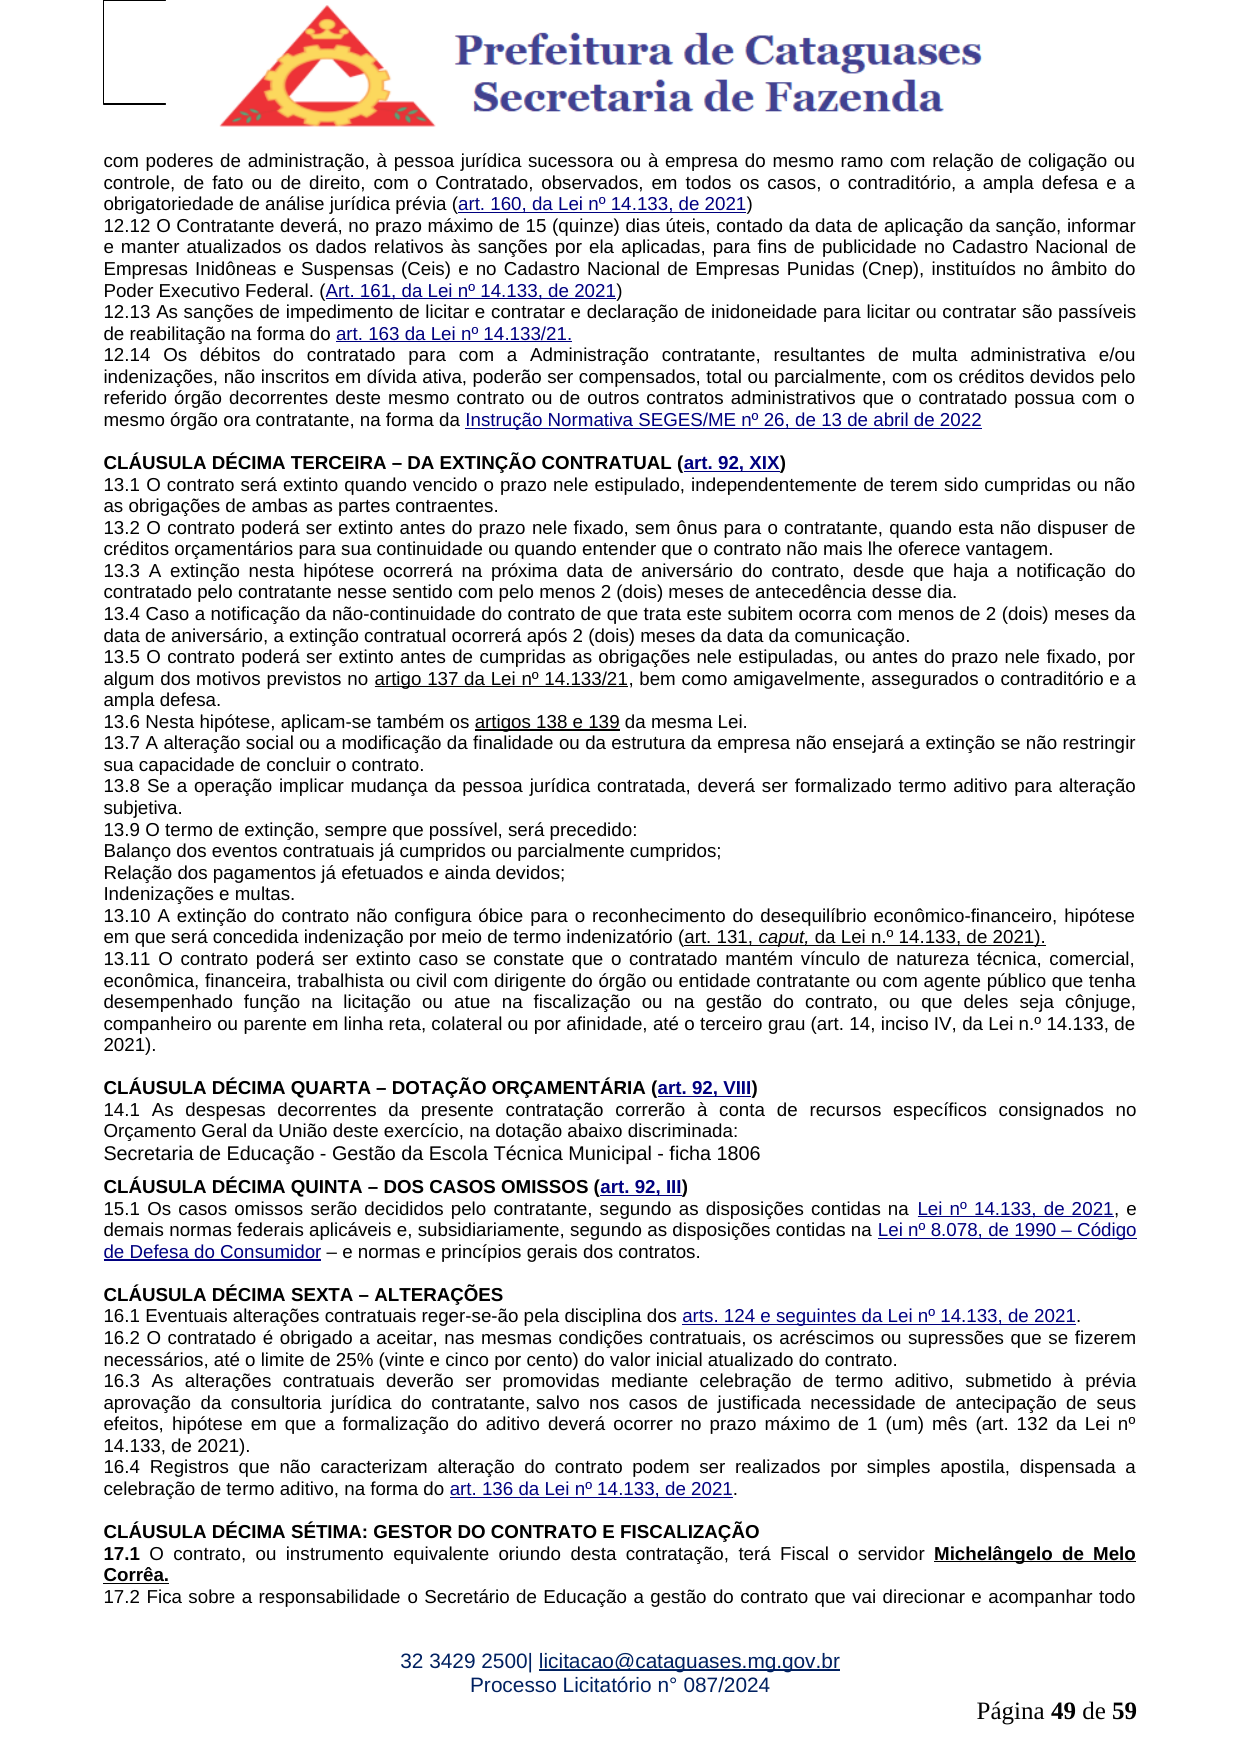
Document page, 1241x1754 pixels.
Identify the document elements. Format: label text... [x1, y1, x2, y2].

list 12.12 O Contratante deverá, no prazo máximo de 15 (quinze) dias úteis, contado da data de aplicação da sanção, informar e manter atualizados os dados relativos às sanções por ela aplicadas, para fins de publicidade no Cadastro Nacional de Empresas Inidôneas e Suspensas (Ceis) e no Cadastro Nacional de Empresas Punidas (Cnep), instituídos no âmbito do Poder Executivo Federal. (Art. 161, da Lei nº 14.133, de 2021) [103, 215, 1137, 301]
text 13.6 Nesta hipótese, aplicam-se também os artigos 138 e 139 da mesma Lei. [103, 711, 1137, 732]
list 13.1 O contrato será extinto quando vencido o prazo nele estipulado, independentemente de terem sido cumpridas ou não as obrigações de ambas as partes contraentes. [103, 473, 1137, 517]
list CLÁUSULA DÉCIMA SEXTA – ALTERAÇÕES [103, 1284, 1137, 1305]
list CLÁUSULA DÉCIMA QUARTA – DOTAÇÃO ORÇAMENTÁRIA (art. 92, VIII) [103, 1077, 1137, 1099]
text 13.8 Se a operação implicar mudança da pessoa jurídica contratada, deverá ser formalizado termo aditivo para alteração subjetiva. [103, 775, 1137, 818]
list 16.3 As alterações contratuais deverão ser promovidas mediante celebração de termo aditivo, submetido à prévia aprovação da consultoria jurídica do contratante, salvo nos casos de justificada necessidade de antecipação de seus efeitos, hipótese em que a formalização do aditivo deverá ocorrer no prazo máximo de 1 (um) mês (art. 132 da Lei nº 14.133, de 2021). [103, 1370, 1137, 1456]
list 16.1 Eventuais alterações contratuais reger-se-ão pela disciplina dos arts. 124 e seguintes da Lei nº 14.133, de 2021. [103, 1305, 1137, 1327]
text 13.11 O contrato poderá ser extinto caso se constate que o contratado mantém vínculo de natureza técnica, comercial, econômica, financeira, trabalhista ou civil com dirigente do órgão ou entidade contratante ou com agente público que tenha desempenhado função na licitação ou atue na fiscalização ou na gestão do contrato, ou que deles seja cônjuge, companheiro ou parente em linha reta, colateral ou por afinidade, até o terceiro grau (art. 14, inciso IV, da Lei n.º 14.133, de 2021). [103, 948, 1137, 1056]
text 13.10 A extinção do contrato não configura óbice para o reconhecimento do desequilíbrio econômico-financeiro, hipótese em que será concedida indenização por meio de termo indenizatório (art. 131, caput, da Lei n.º 14.133, de 2021). [103, 905, 1137, 948]
list CLÁUSULA DÉCIMA QUINTA – DOS CASOS OMISSOS (art. 92, III) [103, 1176, 1137, 1197]
text Secretaria de Educação - Gestão da Escola Técnica Municipal - ficha 1806 [103, 1142, 1137, 1164]
list 16.4 Registros que não caracterizam alteração do contrato podem ser realizados por simples apostila, dispensada a celebração de termo aditivo, na forma do art. 136 da Lei nº 14.133, de 2021. [103, 1456, 1137, 1499]
text Indenizações e multas. [103, 883, 1137, 905]
text 13.7 A alteração social ou a modificação da finalidade ou da estrutura da empresa não ensejará a extinção se não restringir sua capacidade de concluir o contrato. [103, 732, 1137, 775]
list 13.4 Caso a notificação da não-continuidade do contrato de que trata este subitem ocorra com menos de 2 (dois) meses da data de aniversário, a extinção contratual ocorrerá após 2 (dois) meses da data da comunicação. [103, 603, 1137, 646]
text 13.5 O contrato poderá ser extinto antes de cumpridas as obrigações nele estipuladas, ou antes do prazo nele fixado, por algum dos motivos previstos no artigo 137 da Lei nº 14.133/21, bem como amigavelmente, assegurados o contraditório e a ampla defesa. [103, 646, 1137, 711]
text 15.1 Os casos omissos serão decididos pelo contratante, segundo as disposições contidas na Lei nº 14.133, de 2021, e demais normas federais aplicáveis e, subsidiariamente, segundo as disposições contidas na Lei nº 8.078, de 1990 – Código de Defesa do Consumidor – e normas e princípios gerais dos contratos. [103, 1197, 1137, 1262]
text 17.1 O contrato, ou instrumento equivalente oriundo desta contratação, terá Fiscal o servidor Michelângelo de Melo Corrêa. [103, 1542, 1137, 1586]
list 12.13 As sanções de impedimento de licitar e contratar e declaração de inidoneidade para licitar ou contratar são passíveis de reabilitação na forma do art. 163 da Lei nº 14.133/21. [103, 301, 1137, 344]
list CLÁUSULA DÉCIMA TERCEIRA – DA EXTINÇÃO CONTRATUAL (art. 92, XIX) [103, 452, 1137, 473]
list 13.2 O contrato poderá ser extinto antes do prazo nele fixado, sem ônus para o contratante, quando esta não dispuser de créditos orçamentários para sua continuidade ou quando entender que o contrato não mais lhe oferece vantagem. [103, 517, 1137, 560]
picture [165, 0, 1075, 148]
list 16.2 O contratado é obrigado a aceitar, nas mesmas condições contratuais, os acréscimos ou supressões que se fizerem necessários, até o limite de 25% (vinte e cinco por cento) do valor inicial atualizado do contrato. [103, 1327, 1137, 1370]
text Balanço dos eventos contratuais já cumpridos ou parcialmente cumpridos; [103, 840, 1137, 862]
list 14.1 As despesas decorrentes da presente contratação correrão à conta de recursos específicos consignados no Orçamento Geral da União deste exercício, na dotação abaixo discriminada: [103, 1099, 1137, 1142]
text 12.14 Os débitos do contratado para com a Administração contratante, resultantes de multa administrativa e/ou indenizações, não inscritos em dívida ativa, poderão ser compensados, total ou parcialmente, com os créditos devidos pelo referido órgão decorrentes deste mesmo contrato ou de outros contratos administrativos que o contratado possua com o mesmo órgão ora contratante, na forma da Instrução Normativa SEGES/ME nº 26, de 13 de abril de 2022 [103, 344, 1137, 430]
text CLÁUSULA DÉCIMA SÉTIMA: GESTOR DO CONTRATO E FISCALIZAÇÃO [103, 1521, 1137, 1542]
text 13.9 O termo de extinção, sempre que possível, será precedido: [103, 818, 1137, 840]
text Relação dos pagamentos já efetuados e ainda devidos; [103, 862, 1137, 883]
list 13.3 A extinção nesta hipótese ocorrerá na próxima data de aniversário do contrato, desde que haja a notificação do contratado pelo contratante nesse sentido com pelo menos 2 (dois) meses de antecedência desse dia. [103, 560, 1137, 603]
